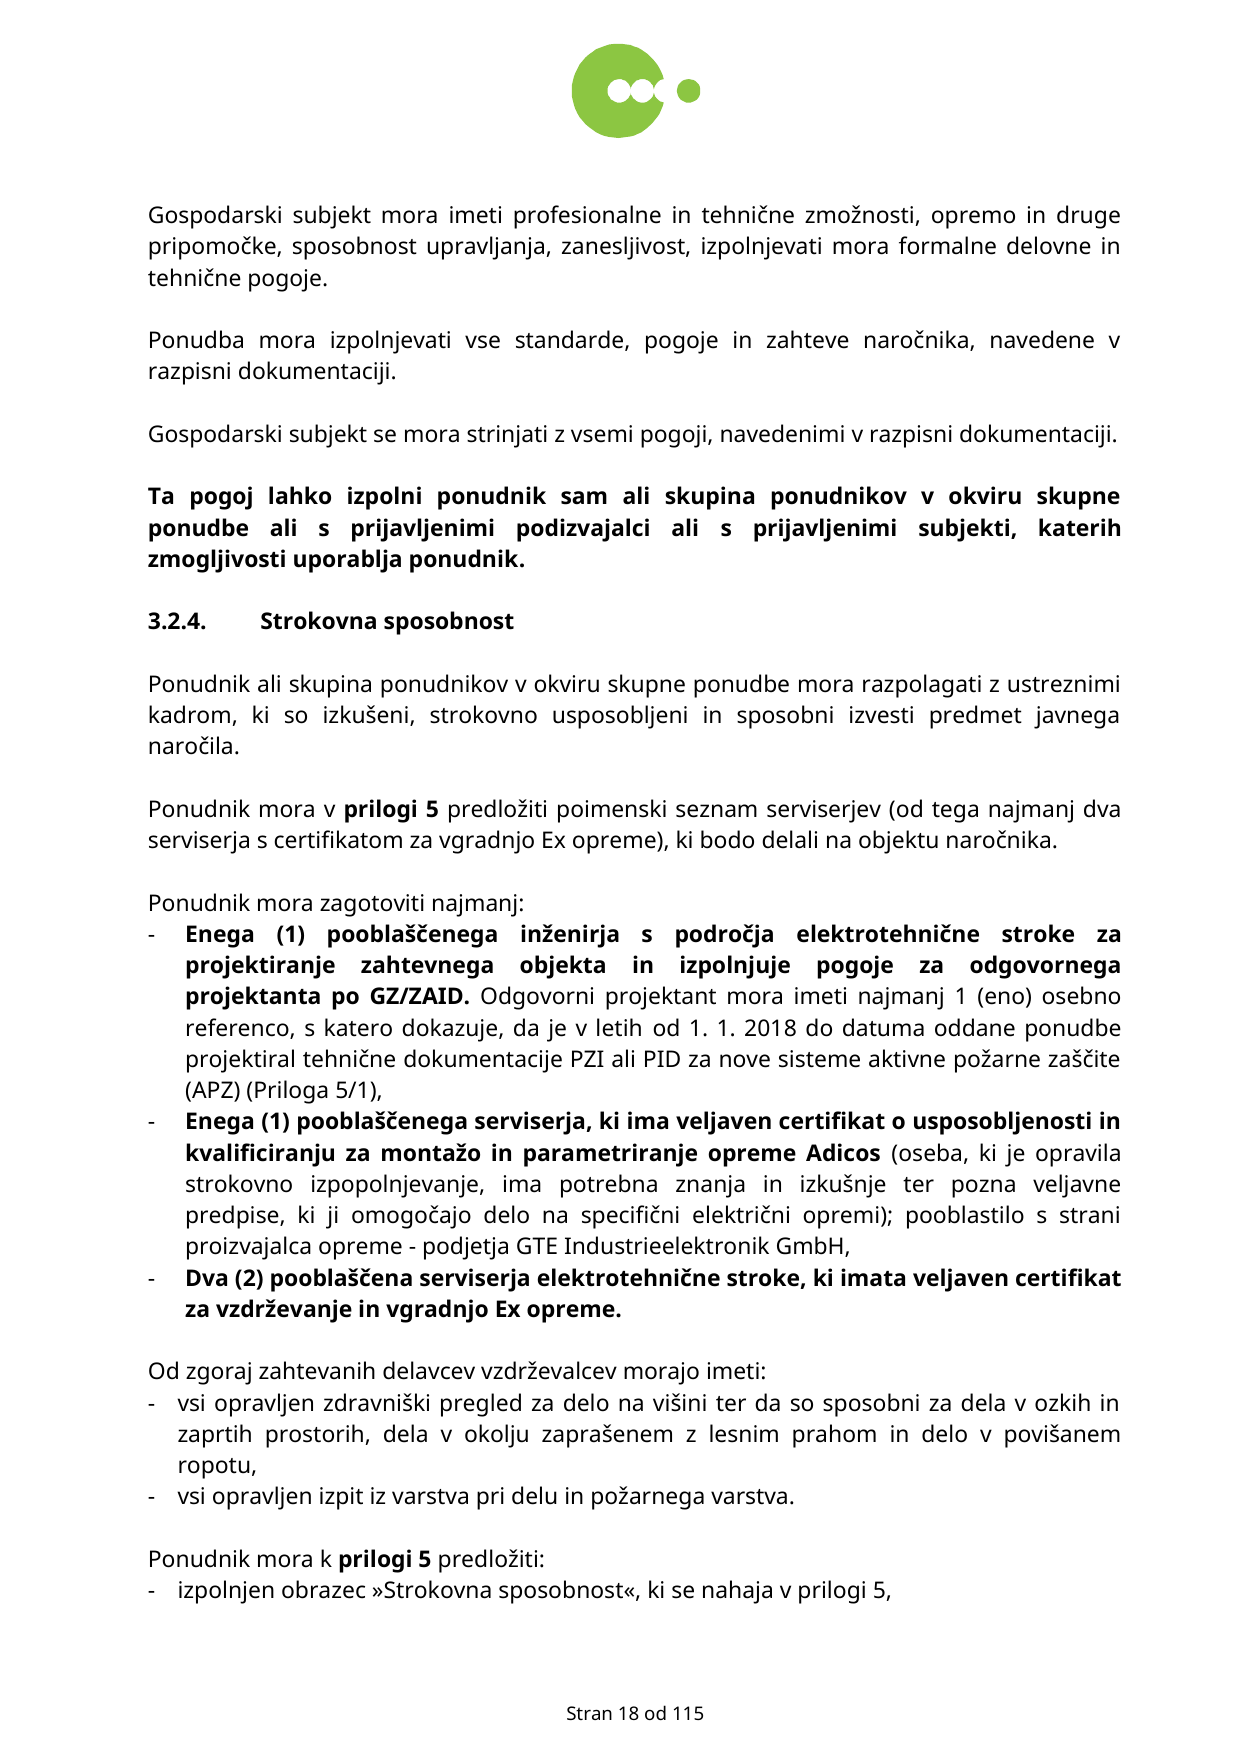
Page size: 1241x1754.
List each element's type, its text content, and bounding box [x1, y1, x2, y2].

list Enega (1) pooblaščenega serviserja, ki ima veljaven certifikat o usposobljenosti in kvalificiranju za montažo in parametriranje opreme Adicos (oseba, ki je opravila strokovno izpopolnjevanje, ima potrebna znanja in izkušnje ter pozna veljavne predpise, ki ji omogočajo delo na specifični električni opremi); pooblastilo s strani proizvajalca opreme - podjetja GTE Industrieelektronik GmbH, [148, 1105, 1122, 1261]
list Enega (1) pooblaščenega inženirja s področja elektrotehnične stroke za projektiranje zahtevnega objekta in izpolnjuje pogoje za odgovornega projektanta po GZ/ZAID. Odgovorni projektant mora imeti najmanj 1 (eno) osebno referenco, s katero dokazuje, da je v letih od 1. 1. 2018 do datuma oddane ponudbe projektiral tehnične dokumentacije PZI ali PID za nove sisteme aktivne požarne zaščite (APZ) (Priloga 5/1), [148, 918, 1122, 1105]
list Strokovna sposobnost [148, 605, 1122, 636]
list vsi opravljen izpit iz varstva pri delu in požarnega varstva. [148, 1480, 1122, 1511]
text Gospodarski subjekt mora imeti profesionalne in tehnične zmožnosti, opremo in druge pripomočke, sposobnost upravljanja, zanesljivost, izpolnjevati mora formalne delovne in tehnične pogoje. [148, 199, 1122, 293]
list Dva (2) pooblaščena serviserja elektrotehnične stroke, ki imata veljaven certifikat za vzdrževanje in vgradnjo Ex opreme. [148, 1261, 1122, 1324]
text Gospodarski subjekt se mora strinjati z vsemi pogoji, navedenimi v razpisni dokumentaciji. [148, 418, 1122, 449]
text Ponudnik mora v prilogi 5 predložiti poimenski seznam serviserjev (od tega najmanj dva serviserja s certifikatom za vgradnjo Ex opreme), ki bodo delali na objektu naročnika. [148, 793, 1122, 855]
text Ponudnik mora zagotoviti najmanj: [148, 886, 1122, 918]
list vsi opravljen zdravniški pregled za delo na višini ter da so sposobni za dela v ozkih in zaprtih prostorih, dela v okolju zaprašenem z lesnim prahom in delo v povišanem ropotu, [148, 1386, 1122, 1480]
text Ta pogoj lahko izpolni ponudnik sam ali skupina ponudnikov v okviru skupne ponudbe ali s prijavljenimi podizvajalci ali s prijavljenimi subjekti, katerih zmogljivosti uporablja ponudnik. [148, 480, 1122, 574]
list izpolnjen obrazec »Strokovna sposobnost«, ki se nahaja v prilogi 5, [148, 1574, 1122, 1605]
text Ponudba mora izpolnjevati vse standarde, pogoje in zahteve naročnika, navedene v razpisni dokumentaciji. [148, 324, 1122, 386]
text Ponudnik ali skupina ponudnikov v okviru skupne ponudbe mora razpolagati z ustreznimi kadrom, ki so izkušeni, strokovno usposobljeni in sposobni izvesti predmet javnega naročila. [148, 668, 1122, 761]
text Od zgoraj zahtevanih delavcev vzdrževalcev morajo imeti: [148, 1355, 1122, 1386]
text Ponudnik mora k prilogi 5 predložiti: [148, 1543, 1122, 1574]
